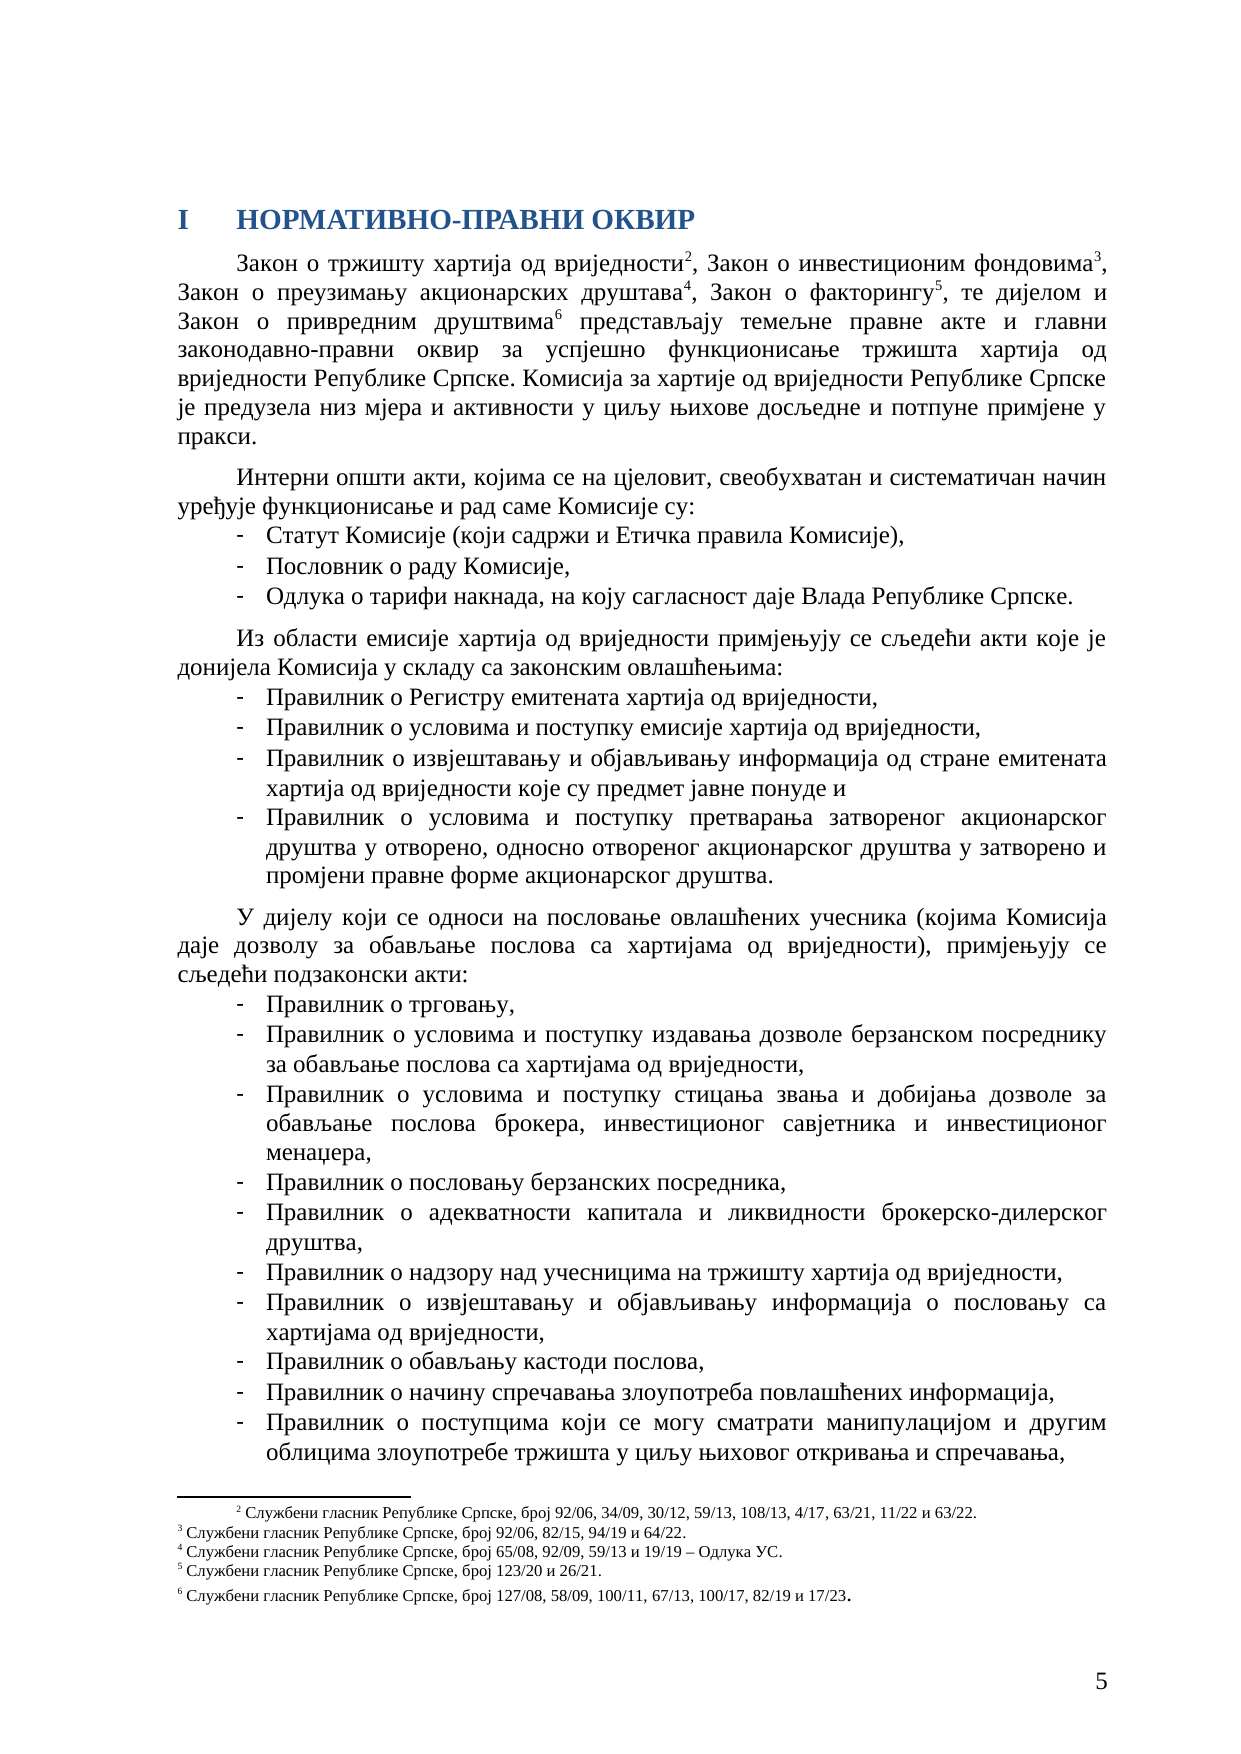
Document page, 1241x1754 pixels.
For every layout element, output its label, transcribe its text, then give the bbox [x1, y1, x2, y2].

text У дијелу који се односи на пословање овлашћених учесника (којима Комисија даје дозволу за обављање послова са хартијама од вриједности), примјењују се сљедећи подзаконски акти: [177, 902, 1107, 988]
list Правилник о надзору над учесницима на тржишту хартија од вриједности, [236, 1256, 1107, 1286]
list Правилник о условима и поступку издавања дозволе берзанском посреднику за обављање послова са хартијама од вриједности, [236, 1019, 1107, 1078]
text Закон о тржишту хартија од вриједности, Закон о инвестиционим фондовима, Закон о преузимању акционарских друштава, Закон о факторингу, те дијелом и Закон о привредним друштвима представљају темељне правне акте и главни законодавно-правни оквир за успјешно функционисање тржишта хартија од вриједности Републике Српске. Комисија за хартије од вриједности Републике Српске је предузела низ мјера и активности у циљу њихове досљедне и потпуне примјене у пракси. [177, 248, 1107, 449]
list Правилник о трговању, [236, 988, 1107, 1019]
list Правилник о условима и поступку стицања звања и добијања дозволе за обављање послова брокера, инвестиционог савјетника и инвестиционог менаџера, [236, 1078, 1107, 1166]
list Правилник о извјештавању и објављивању информација о пословању са хартијама од вриједности, [236, 1286, 1107, 1346]
text Из области емисије хартија од вриједности примјењују се сљедећи акти које је донијела Комисија у складу са законским овлашћењима: [177, 623, 1107, 681]
list Одлука о тарифи накнада, на коју сагласност даје Влада Републике Српске. [236, 581, 1107, 611]
subtitle НОРМАТИВНО-ПРАВНИ ОКВИР [177, 202, 1107, 236]
list Статут Комисије (који садржи и Етичка правила Комисије), [236, 519, 1107, 550]
list Правилник о пословању берзанских посредника, [236, 1166, 1107, 1196]
text Интерни општи акти, којима се на цјеловит, свеобухватан и систематичан начин уређује функционисање и рад саме Комисије су: [177, 462, 1107, 519]
list Правилник о обављању кастоди послова, [236, 1346, 1107, 1376]
list Правилник о поступцима који се могу сматрати манипулацијом и другим облицима злоупотребе тржишта у циљу њиховог откривања и спречавања, [236, 1407, 1107, 1466]
list Правилник о извјештавању и објављивању информација од стране емитената хартија од вриједности које су предмет јавне понуде и [236, 742, 1107, 801]
list Правилник o адекватности капитала и ликвидности брокерско-дилерског друштва, [236, 1196, 1107, 1256]
list Правилник о условима и поступку претварања затвореног акционарског друштва у отворено, односно отвореног акционарског друштва у затворено и промјени правне форме акционарског друштва. [236, 801, 1107, 889]
list Правилник о Регистру емитената хартија од вриједности, [236, 681, 1107, 712]
list Правилник о начину спречавања злоупотреба повлашћених информација, [236, 1376, 1107, 1407]
list Пословник о раду Комисије, [236, 550, 1107, 581]
list Правилник о условима и поступку емисије хартија од вриједности, [236, 712, 1107, 742]
